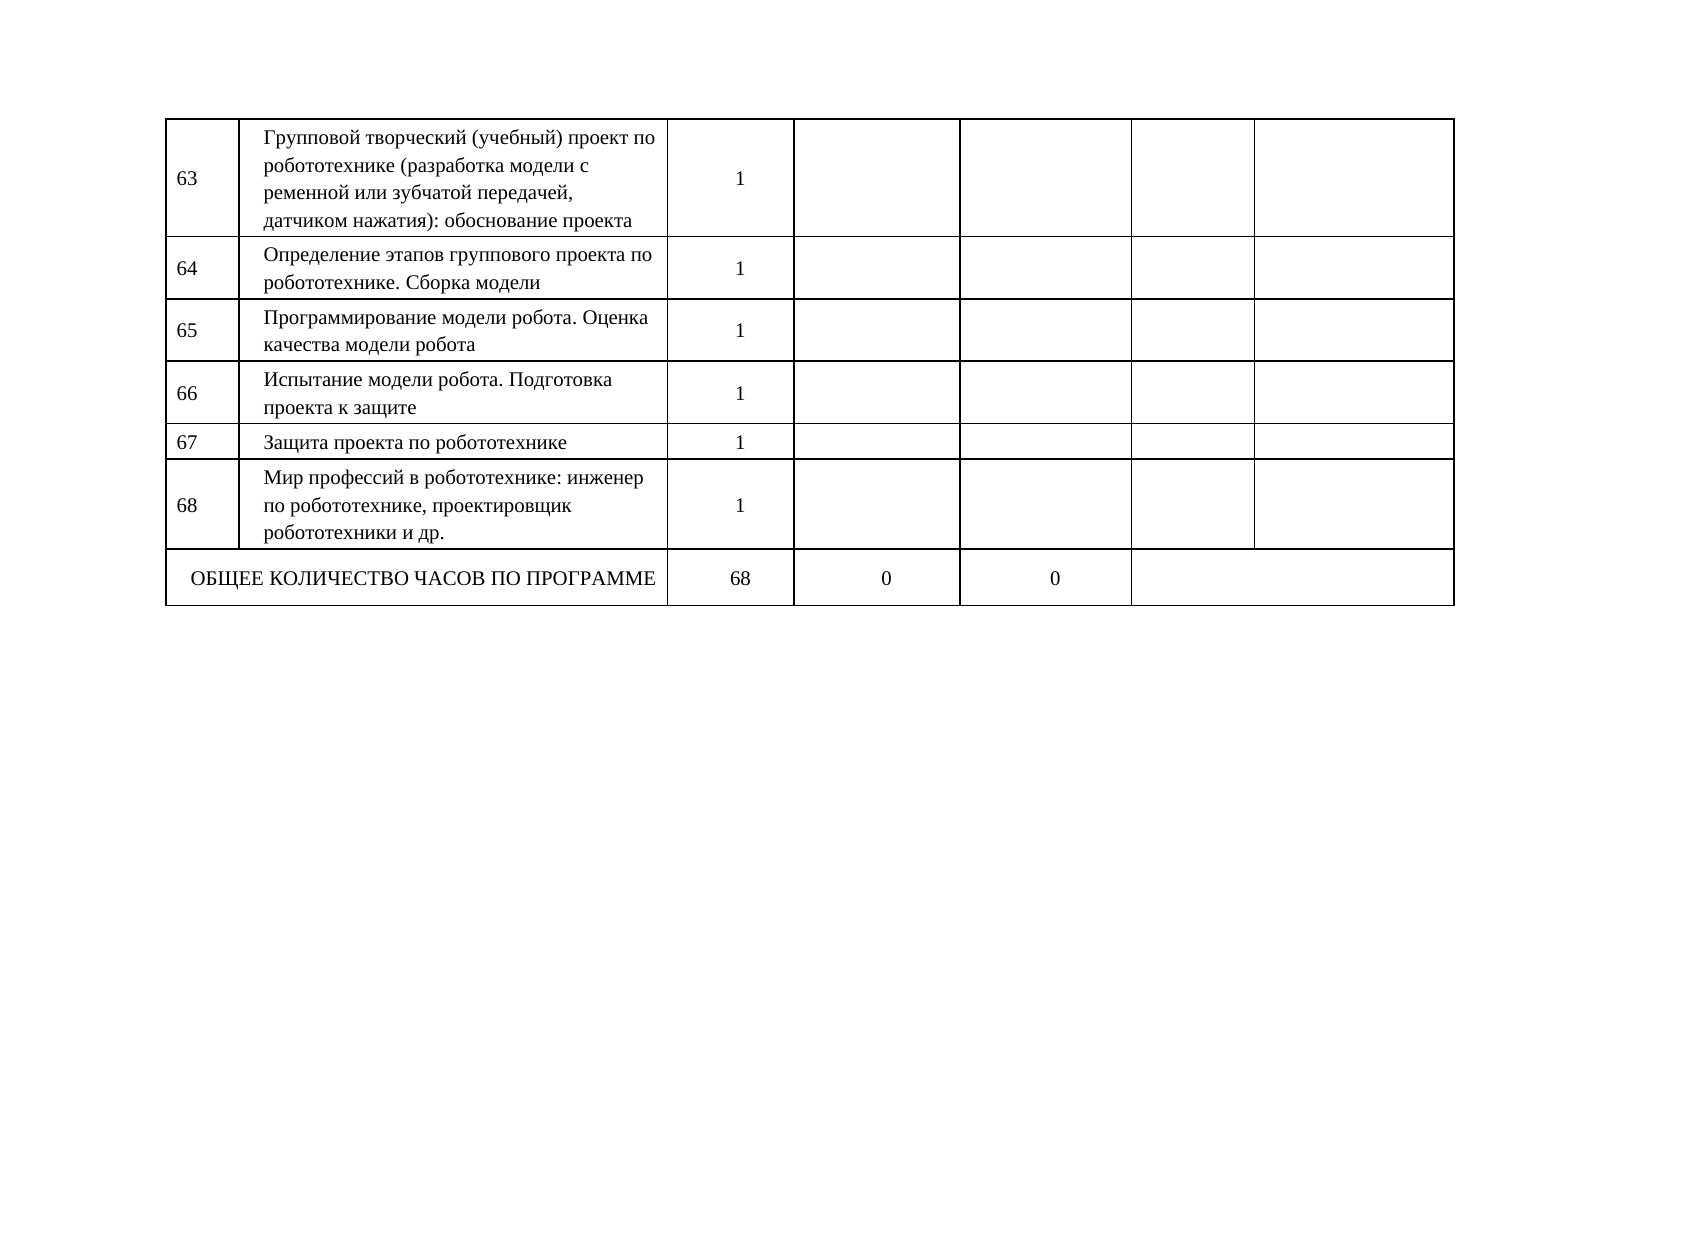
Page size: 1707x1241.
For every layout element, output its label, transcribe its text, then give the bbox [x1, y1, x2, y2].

table_cell 1 [668, 237, 793, 298]
table_cell [795, 237, 959, 298]
table_cell Защита проекта по робототехнике [240, 424, 667, 458]
table_cell 68 [668, 550, 793, 605]
table_cell 1 [668, 424, 793, 458]
table_cell 1 [668, 460, 793, 548]
table_cell [1255, 300, 1453, 360]
table_cell Мир профессий в робототехнике: инженер по робототехнике, проектировщик робототехники и др. [240, 460, 667, 548]
table_cell 66 [167, 362, 238, 422]
table_cell [795, 460, 959, 548]
table_cell [1132, 120, 1254, 236]
table_cell 63 [167, 120, 238, 236]
table_cell [1132, 424, 1254, 458]
table_cell Программирование модели робота. Оценка качества модели робота [240, 300, 667, 360]
table_cell [1255, 362, 1453, 422]
table_cell [795, 424, 959, 458]
table_cell 67 [167, 424, 238, 458]
table_cell [961, 424, 1131, 458]
table_cell ОБЩЕЕ КОЛИЧЕСТВО ЧАСОВ ПО ПРОГРАММЕ [167, 550, 667, 605]
table_cell 1 [668, 300, 793, 360]
table_cell [1132, 300, 1254, 360]
table_cell [961, 362, 1131, 422]
table_cell 1 [668, 362, 793, 422]
table_cell 1 [668, 120, 793, 236]
table_cell 64 [167, 237, 238, 298]
table_cell [795, 362, 959, 422]
table_cell [1255, 460, 1453, 548]
table_cell [795, 300, 959, 360]
table_cell [1132, 237, 1254, 298]
table_cell Определение этапов группового проекта по робототехнике. Сборка модели [240, 237, 667, 298]
table_cell Групповой творческий (учебный) проект по робототехнике (разработка модели с ременной или зубчатой передачей, датчиком нажатия): обоснование проекта [240, 120, 667, 236]
table_cell [1255, 424, 1453, 458]
table_cell [1255, 237, 1453, 298]
table_cell 0 [961, 550, 1131, 605]
table_cell [961, 460, 1131, 548]
table_cell [1132, 362, 1254, 422]
table_cell [961, 300, 1131, 360]
table_cell Испытание модели робота. Подготовка проекта к защите [240, 362, 667, 422]
table_cell [1132, 460, 1254, 548]
table_cell [1255, 120, 1453, 236]
table_cell 0 [795, 550, 959, 605]
table_cell [1132, 550, 1453, 605]
table_cell 68 [167, 460, 238, 548]
table_cell [795, 120, 959, 236]
table_cell 65 [167, 300, 238, 360]
table_cell [961, 237, 1131, 298]
table_cell [961, 120, 1131, 236]
